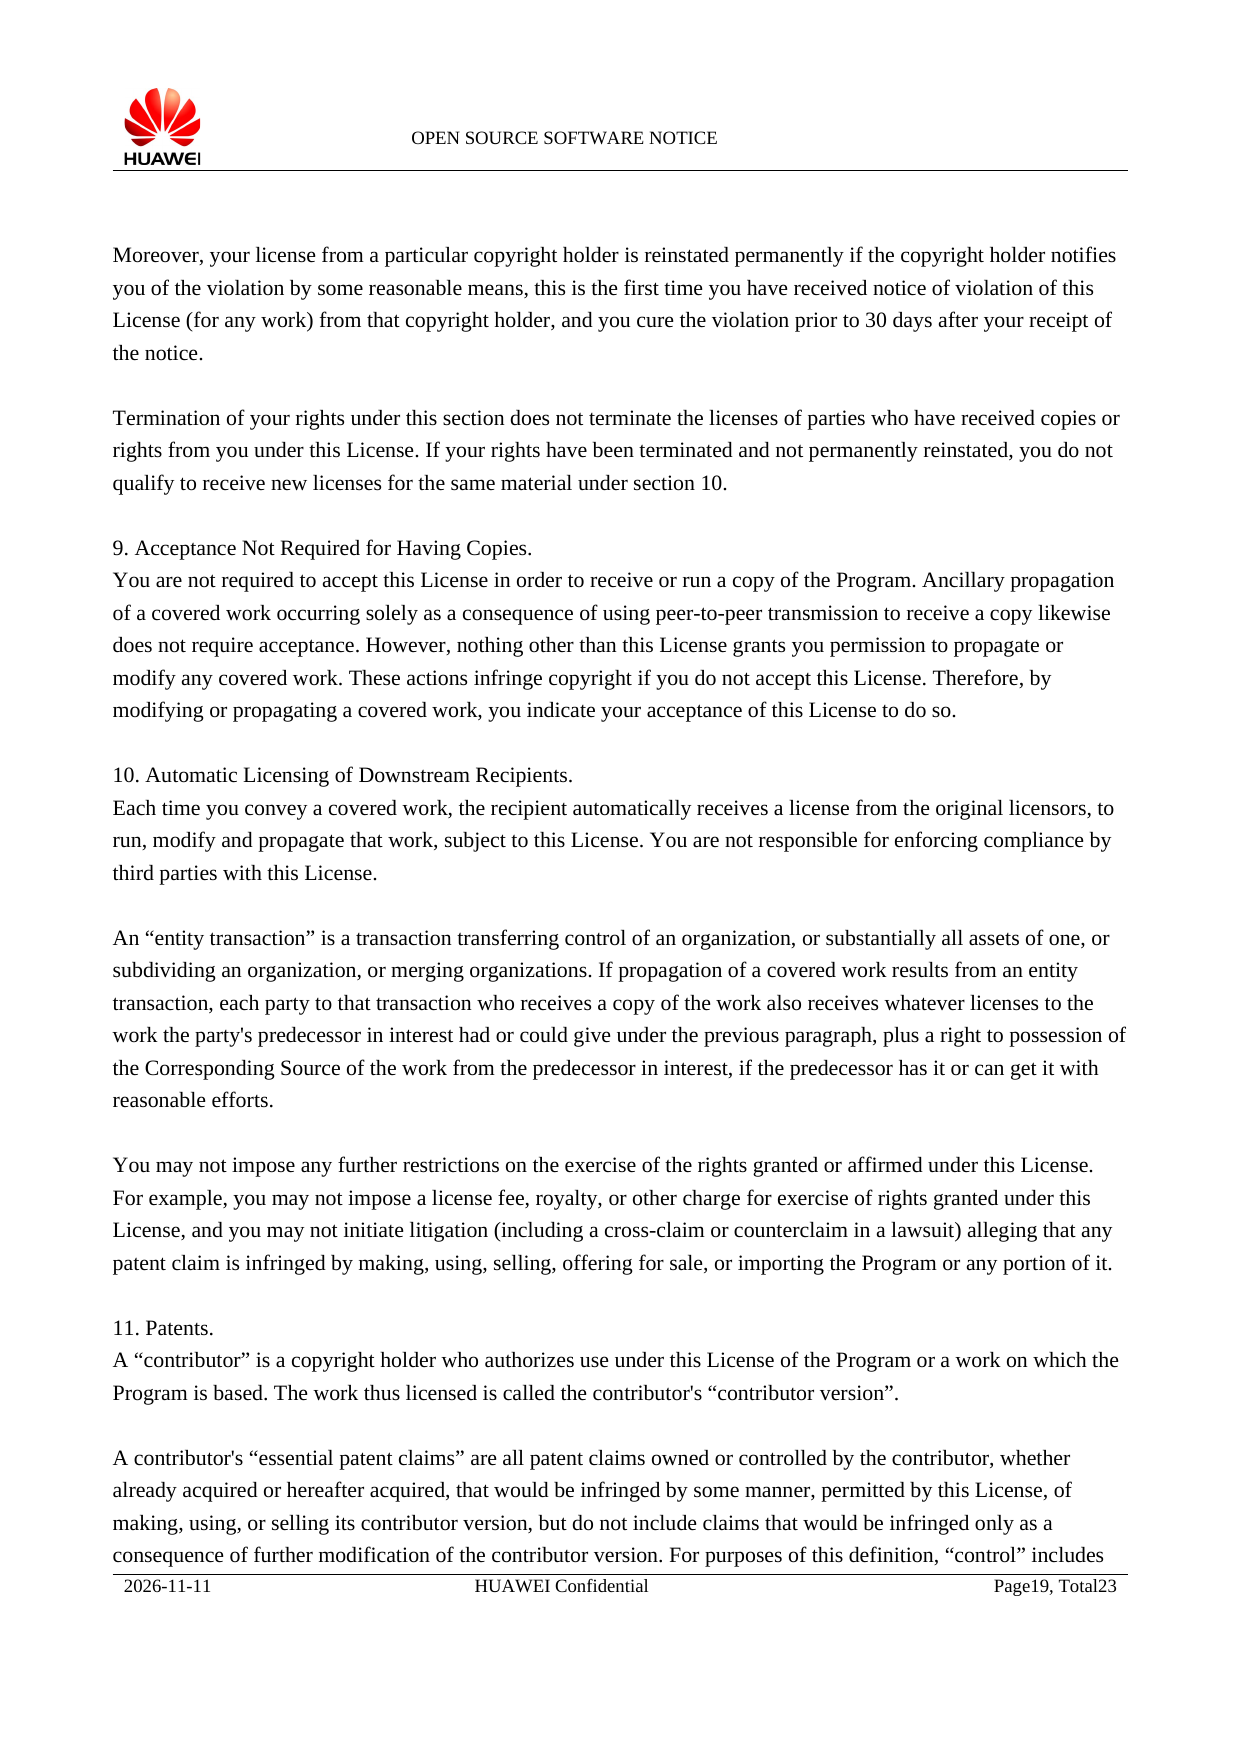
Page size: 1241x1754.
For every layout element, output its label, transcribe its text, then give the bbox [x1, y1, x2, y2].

picture [124, 88, 201, 165]
